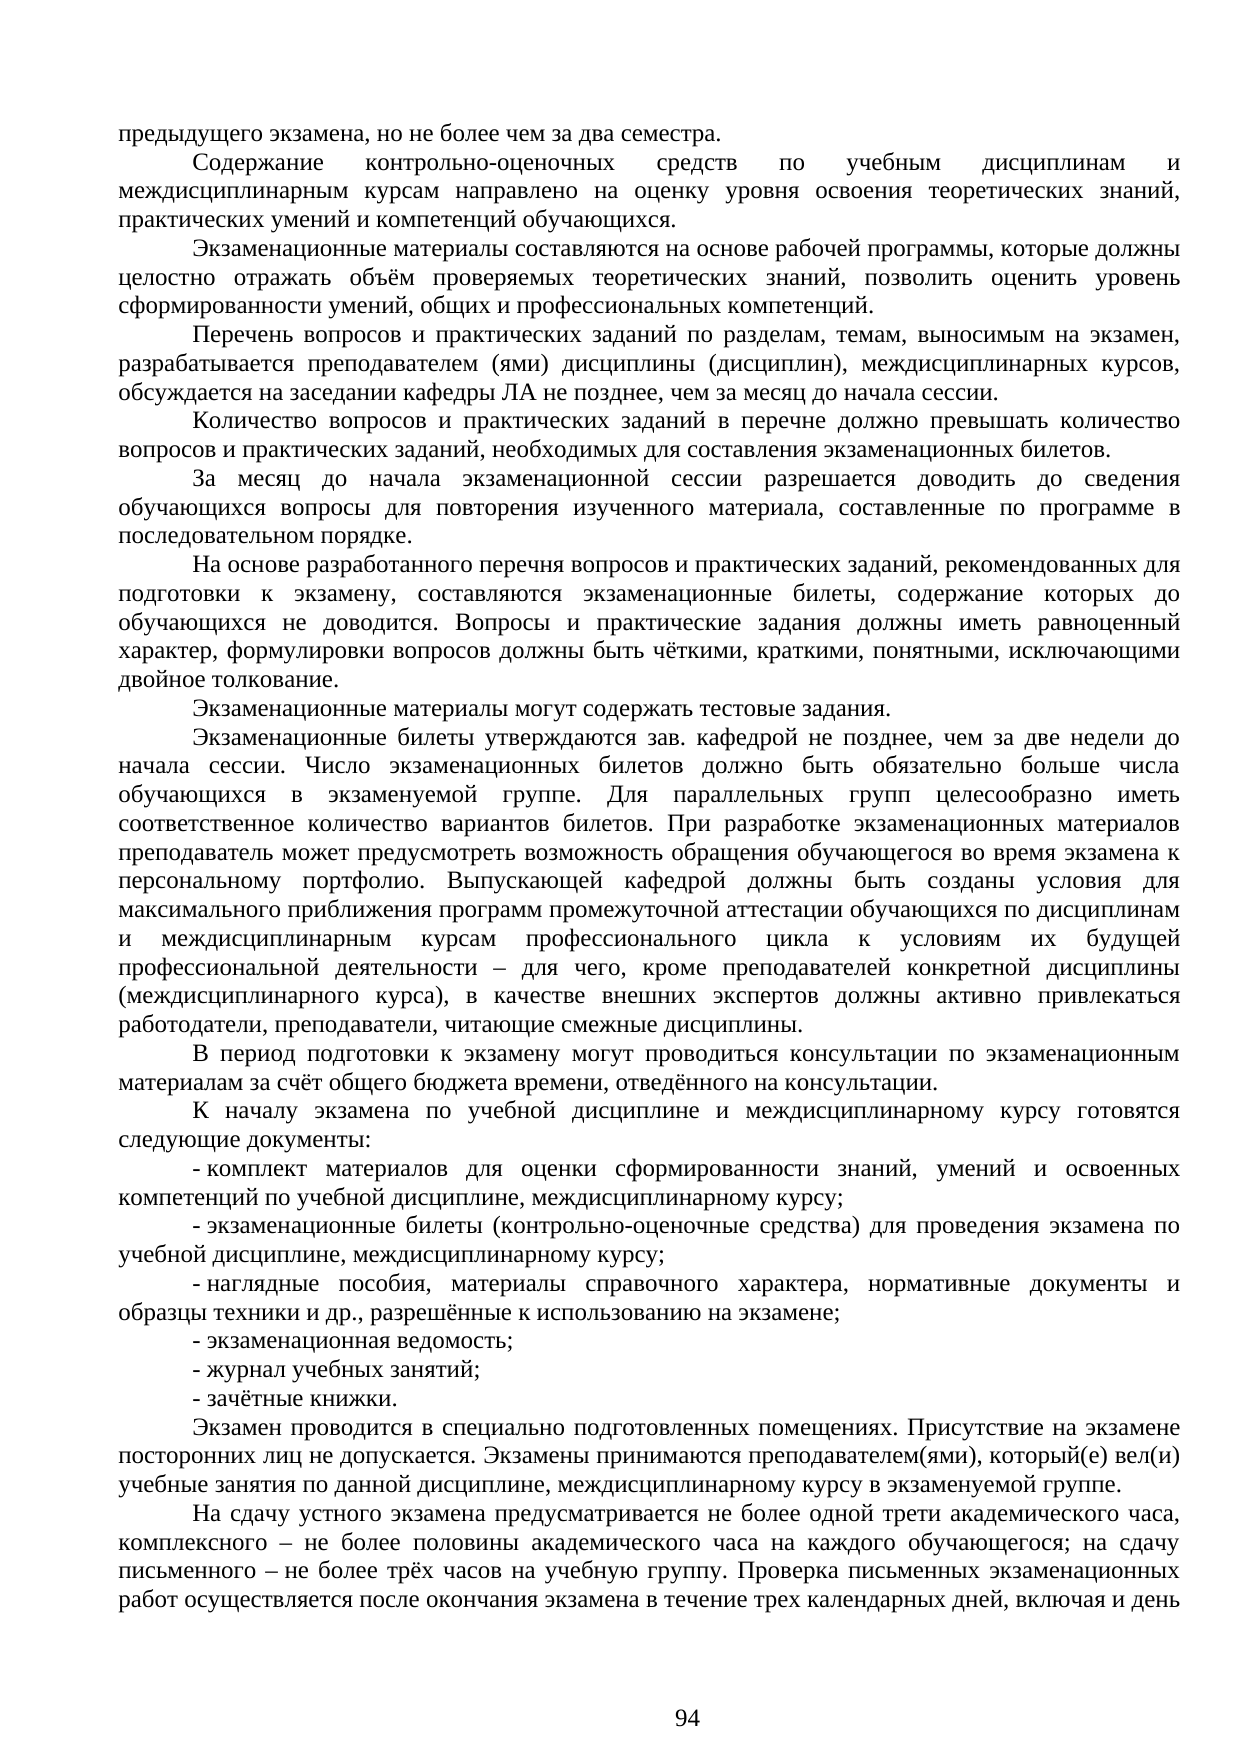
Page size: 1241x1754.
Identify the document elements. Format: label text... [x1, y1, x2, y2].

text - наглядные пособия, материалы справочного характера, нормативные документы и образцы техники и др., разрешённые к использованию на экзамене; [118, 1268, 1181, 1326]
text Перечень вопросов и практических заданий по разделам, темам, выносимым на экзамен, разрабатывается преподавателем (ями) дисциплины (дисциплин), междисциплинарных курсов, обсуждается на заседании кафедры ЛА не позднее, чем за месяц до начала сессии. [118, 319, 1181, 406]
text - журнал учебных занятий; [118, 1354, 1181, 1383]
text Экзаменационные материалы составляются на основе рабочей программы, которые должны целостно отражать объём проверяемых теоретических знаний, позволить оценить уровень сформированности умений, общих и профессиональных компетенций. [118, 233, 1181, 319]
text - экзаменационная ведомость; [118, 1326, 1181, 1354]
text Экзаменационные материалы могут содержать тестовые задания. [118, 693, 1181, 722]
text За месяц до начала экзаменационной сессии разрешается доводить до сведения обучающихся вопросы для повторения изученного материала, составленные по программе в последовательном порядке. [118, 463, 1181, 549]
text К началу экзамена по учебной дисциплине и междисциплинарному курсу готовятся следующие документы: [118, 1096, 1181, 1153]
text Экзамен проводится в специально подготовленных помещениях. Присутствие на экзамене посторонних лиц не допускается. Экзамены принимаются преподавателем(ями), который(е) вел(и) учебные занятия по данной дисциплине, междисциплинарному курсу в экзаменуемой группе. [118, 1412, 1181, 1498]
text Количество вопросов и практических заданий в перечне должно превышать количество вопросов и практических заданий, необходимых для составления экзаменационных билетов. [118, 406, 1181, 463]
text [118, 118, 1181, 147]
text - комплект материалов для оценки сформированности знаний, умений и освоенных компетенций по учебной дисциплине, междисциплинарному курсу; [118, 1153, 1181, 1211]
text В период подготовки к экзамену могут проводиться консультации по экзаменационным материалам за счёт общего бюджета времени, отведённого на консультации. [118, 1038, 1181, 1096]
text - экзаменационные билеты (контрольно-оценочные средства) для проведения экзамена по учебной дисциплине, междисциплинарному курсу; [118, 1211, 1181, 1268]
text Экзаменационные билеты утверждаются зав. кафедрой не позднее, чем за две недели до начала сессии. Число экзаменационных билетов должно быть обязательно больше числа обучающихся в экзаменуемой группе. Для параллельных групп целесообразно иметь соответственное количество вариантов билетов. При разработке экзаменационных материалов преподаватель может предусмотреть возможность обращения обучающегося во время экзамена к персональному портфолио. Выпускающей кафедрой должны быть созданы условия для максимального приближения программ промежуточной аттестации обучающихся по дисциплинам и междисциплинарным курсам профессионального цикла к условиям их будущей профессиональной деятельности – для чего, кроме преподавателей конкретной дисциплины (междисциплинарного курса), в качестве внешних экспертов должны активно привлекаться работодатели, преподаватели, читающие смежные дисциплины. [118, 722, 1181, 1038]
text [118, 1498, 1181, 1613]
text На основе разработанного перечня вопросов и практических заданий, рекомендованных для подготовки к экзамену, составляются экзаменационные билеты, содержание которых до обучающихся не доводится. Вопросы и практические задания должны иметь равноценный характер, формулировки вопросов должны быть чёткими, краткими, понятными, исключающими двойное толкование. [118, 549, 1181, 693]
text Содержание контрольно-оценочных средств по учебным дисциплинам и междисциплинарным курсам направлено на оценку уровня освоения теоретических знаний, практических умений и компетенций обучающихся. [118, 147, 1181, 233]
text - зачётные книжки. [118, 1383, 1181, 1412]
